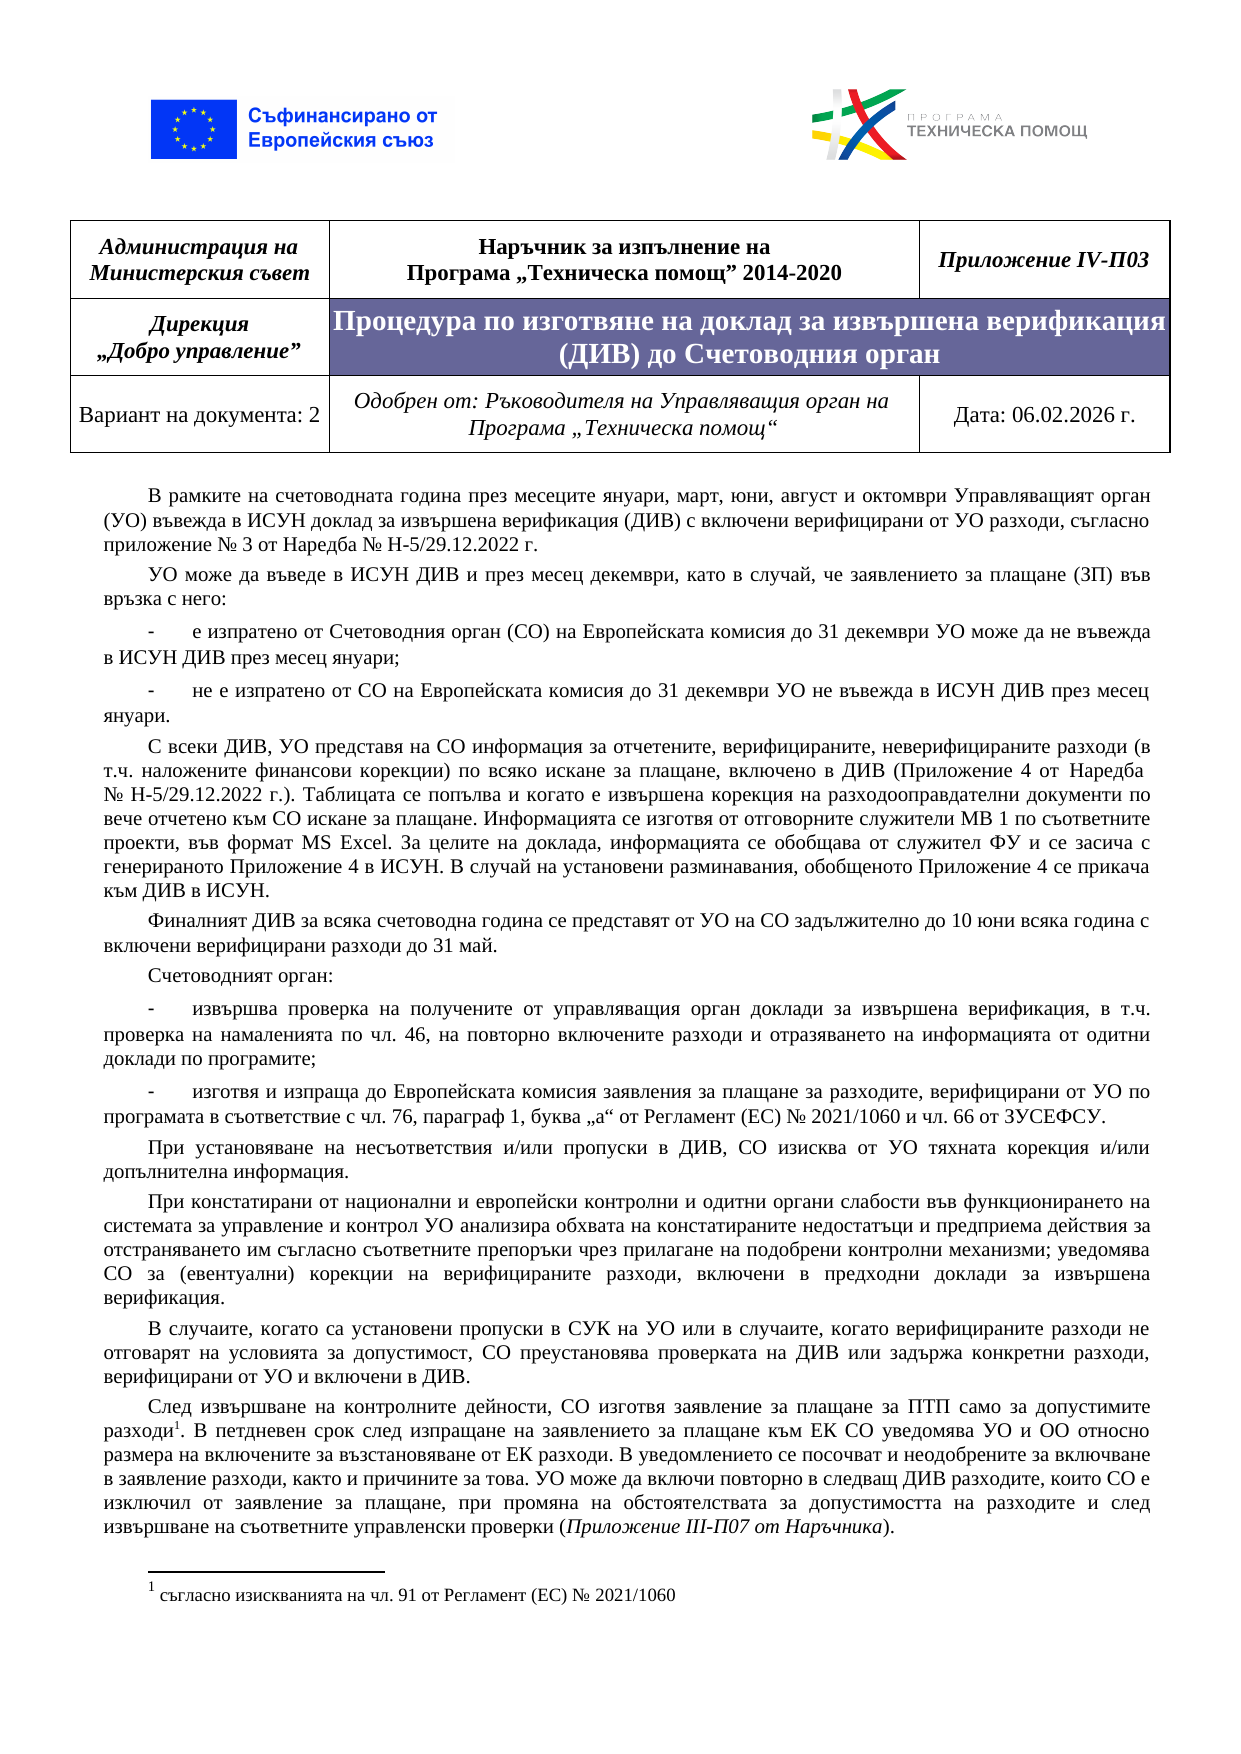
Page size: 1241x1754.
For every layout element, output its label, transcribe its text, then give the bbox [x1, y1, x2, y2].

list извършва проверка на получените от управляващия орган доклади за извършена верификация, в т.ч. проверка на намаленията по чл. 46, на повторно включените разходи и отразяването на информацията от одитни доклади по програмите; [103, 993, 1152, 1070]
list не е изпратено от СО на Европейската комисия до 31 декември УО не въвежда в ИСУН ДИВ през месец януари. [103, 675, 1152, 727]
picture [807, 73, 1093, 163]
table_header Администрация на Министерския съвет [71, 221, 329, 297]
text При констатирани от национални и европейски контролни и одитни органи слабости във функционирането на системата за управление и контрол УО анализира обхвата на констатираните недостатъци и предприема действия за отстраняването им съгласно съответните препоръки чрез прилагане на подобрени контролни механизми; уведомява СО за (евентуални) корекции на верифицираните разходи, включени в предходни доклади за извършена верификация. [103, 1189, 1152, 1309]
text УО може да въведе в ИСУН ДИВ и през месец декември, като в случай, че заявлението за плащане (ЗП) във връзка с него: [103, 562, 1152, 610]
text В случаите, когато са установени пропуски в СУК на УО или в случаите, когато верифицираните разходи не отговарят на условията за допустимост, СО преустановява проверката на ДИВ или задържа конкретни разходи, верифицирани от УО и включени в ДИВ. [103, 1316, 1152, 1388]
text С всеки ДИВ, УО представя на СО информация за отчетените, верифицираните, неверифицираните разходи (в т.ч. наложените финансови корекции) по всяко искане за плащане, включено в ДИВ (Приложение 4 от Наредба № Н-5/29.12.2022 г.). Таблицата се попълва и когато е извършена корекция на разходооправдателни документи по вече отчетено към СО искане за плащане. Информацията се изготвя от отговорните служители МВ 1 по съответните проекти, във формат MS Excel. За целите на доклада, информацията се обобщава от служител ФУ и се засича с генерираното Приложение 4 в ИСУН. В случай на установени разминавания, обобщеното Приложение 4 се прикача към ДИВ в ИСУН. [103, 734, 1152, 902]
text В рамките на счетоводната година през месеците януари, март, юни, август и октомври Управляващият орган (УО) въвежда в ИСУН доклад за извършена верификация (ДИВ) с включени верифицирани от УО разходи, съгласно приложение № 3 от Наредба № Н-5/29.12.2022 г. [103, 483, 1152, 556]
text Счетоводният орган: [103, 963, 1152, 987]
table_cell Дирекция „Добро управление” [71, 299, 329, 375]
table_header Приложение IV-П03 [920, 221, 1169, 297]
table_cell Вариант на документа: 2 [71, 376, 329, 452]
list е изпратено от Счетоводния орган (СО) на Европейската комисия до 31 декември УО може да не въвежда в ИСУН ДИВ през месец януари; [103, 616, 1152, 669]
text При установяване на несъответствия и/или пропуски в ДИВ, СО изисква от УО тяхната корекция и/или допълнителна информация. [103, 1135, 1152, 1183]
table_cell Одобрен от: Ръководителя на Управляващия орган на Програма „Техническа помощ“ [330, 376, 919, 452]
table_header Наръчник за изпълнение на Програма „Техническа помощ” 2014-2020 [330, 221, 919, 297]
picture [147, 96, 456, 163]
table_cell Дата: 06.02.2026 г. [920, 376, 1169, 452]
text След извършване на контролните дейности, СО изготвя заявление за плащане за ПТП само за допустимите разходи. В петдневен срок след изпращане на заявлението за плащане към ЕК СО уведомява УО и ОО относно размера на включените за възстановяване от ЕК разходи. В уведомлението се посочват и неодобрените за включване в заявление разходи, както и причините за това. УО може да включи повторно в следващ ДИВ разходите, които СО е изключил от заявление за плащане, при промяна на обстоятелствата за допустимостта на разходите и след извършване на съответните управленски проверки (Приложение III-П07 от Наръчника). [103, 1394, 1152, 1538]
list изготвя и изпраща до Европейската комисия заявления за плащане за разходите, верифицирани от УО по програмата в съответствие с чл. 76, параграф 1, буква „а“ от Регламент (ЕС) № 2021/1060 и чл. 66 от ЗУСЕФСУ. [103, 1076, 1152, 1128]
text Финалният ДИВ за всяка счетоводна година се представят от УО на СО задължително до 10 юни всяка година с включени верифицирани разходи до 31 май. [103, 908, 1152, 957]
table_cell Процедура по изготвяне на доклад за извършена верификация (ДИВ) до Счетоводния орган [330, 299, 1169, 375]
